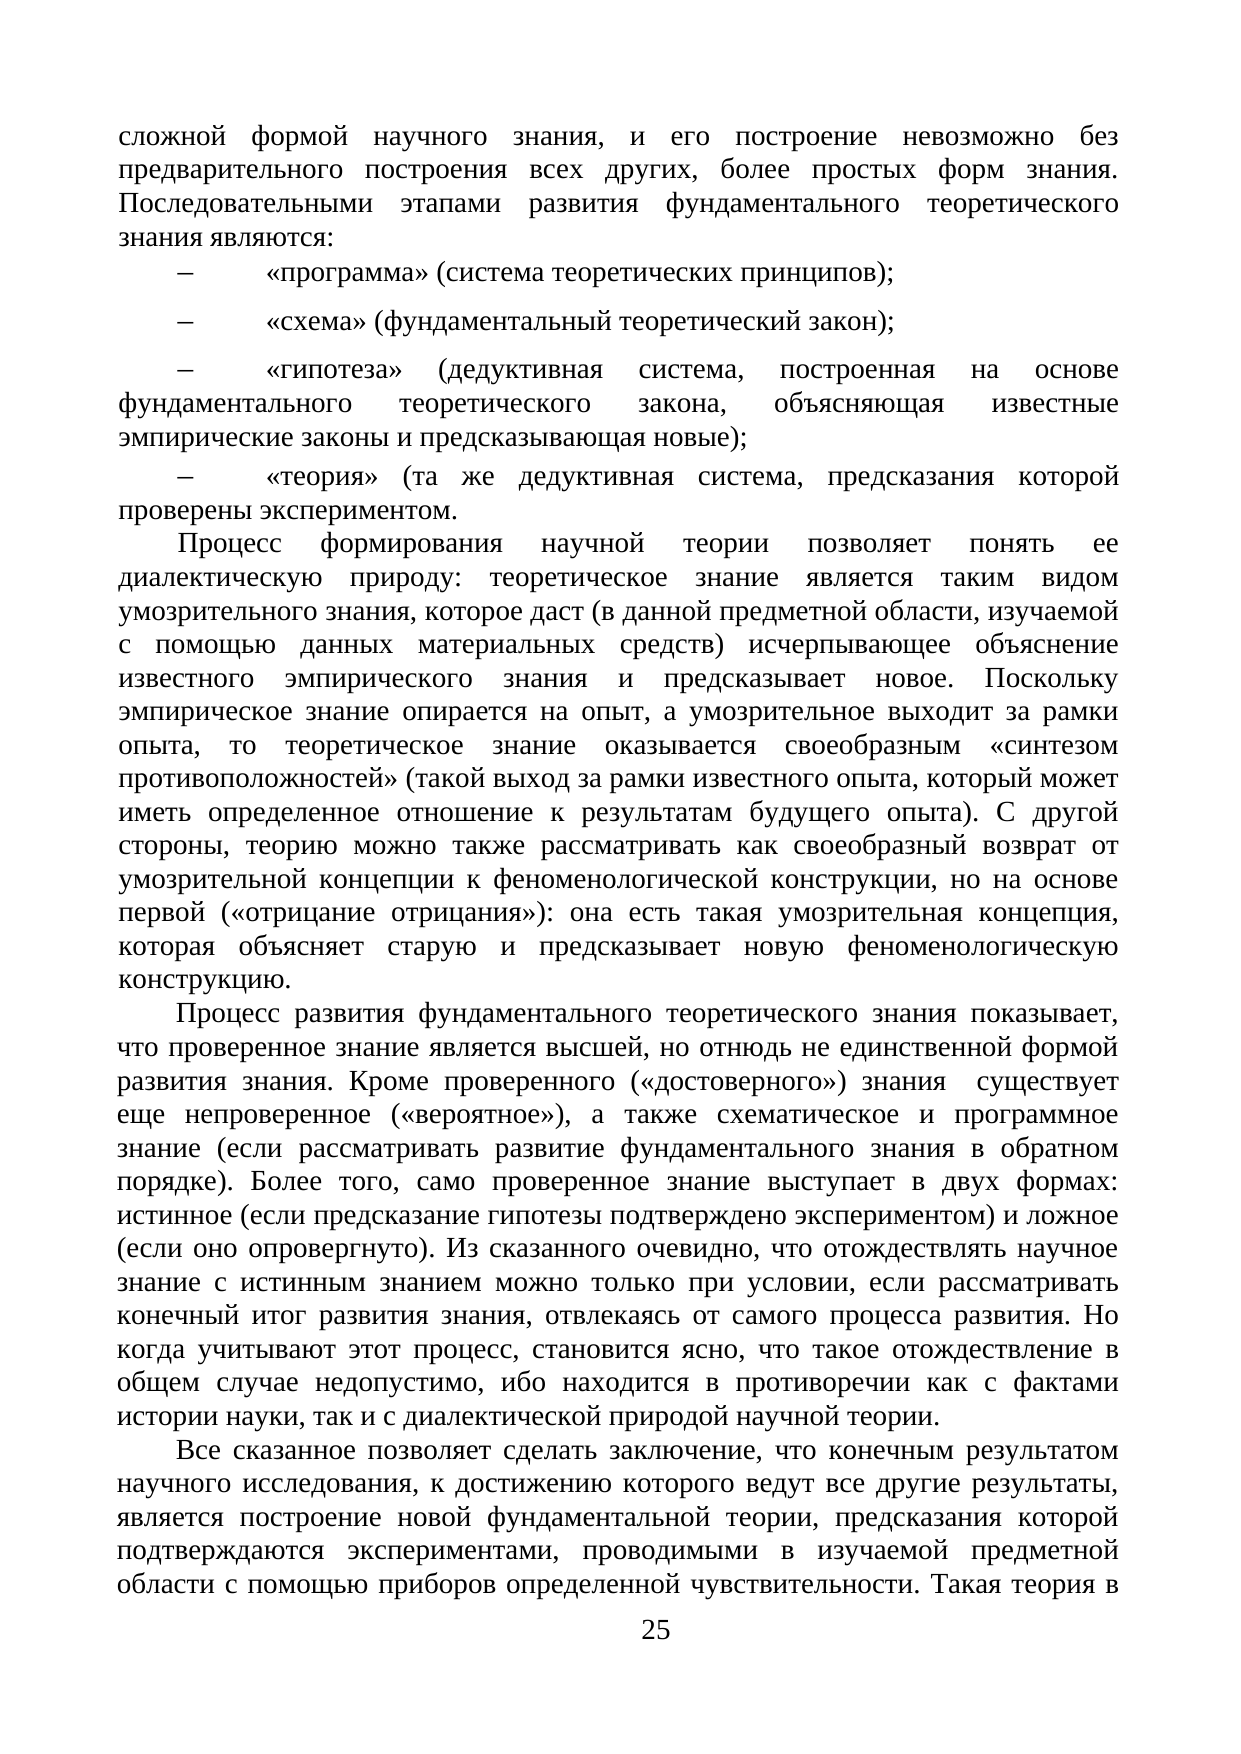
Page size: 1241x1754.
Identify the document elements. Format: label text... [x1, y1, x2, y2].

list «схема» (фундаментальный теоретический закон); [118, 301, 1119, 337]
list «теория» (та же дедуктивная система, предсказания которой проверены экспериментом. [118, 456, 1119, 525]
list «гипотеза» (дедуктивная система, построенная на основе фундаментального теоретического закона, объясняющая известные эмпирические законы и предсказывающая новые); [118, 350, 1119, 453]
list «программа» (система теоретических принципов); [118, 253, 1119, 288]
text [117, 1432, 1119, 1599]
text Процесс развития фундаментального теоретического знания показывает, что проверенное знание является высшей, но отнюдь не единственной формой развития знания. Кроме проверенного («достоверного») знания существует еще непроверенное («вероятное»), а также схематическое и программное знание (если рассматривать развитие фундаментального знания в обратном порядке). Более того, само проверенное знание выступает в двух формах: истинное (если предсказание гипотезы подтверждено экспериментом) и ложное (если оно опровергнуто). Из сказанного очевидно, что отождествлять научное знание с истинным знанием можно только при условии, если рассматривать конечный итог развития знания, отвлекаясь от самого процесса развития. Но когда учитывают этот процесс, становится ясно, что такое отождествление в общем случае недопустимо, ибо находится в противоречии как с фактами истории науки, так и с диалектической природой научной теории. [117, 996, 1119, 1432]
text Процесс формирования научной теории позволяет понять ее диалектическую природу: теоретическое знание является таким видом умозрительного знания, которое даст (в данной предметной области, изучаемой с помощью данных материальных средств) исчерпывающее объяснение известного эмпирического знания и предсказывает новое. Поскольку эмпирическое знание опирается на опыт, а умозрительное выходит за рамки опыта, то теоретическое знание оказывается своеобразным «синтезом противоположностей» (такой выход за рамки известного опыта, который может иметь определенное отношение к результатам будущего опыта). С другой стороны, теорию можно также рассматривать как своеобразный возврат от умозрительной концепции к феноменологической конструкции, но на основе первой («отрицание отрицания»): она есть такая умозрительная концепция, которая объясняет старую и предсказывает новую феноменологическую конструкцию. [118, 526, 1119, 995]
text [118, 118, 1119, 252]
